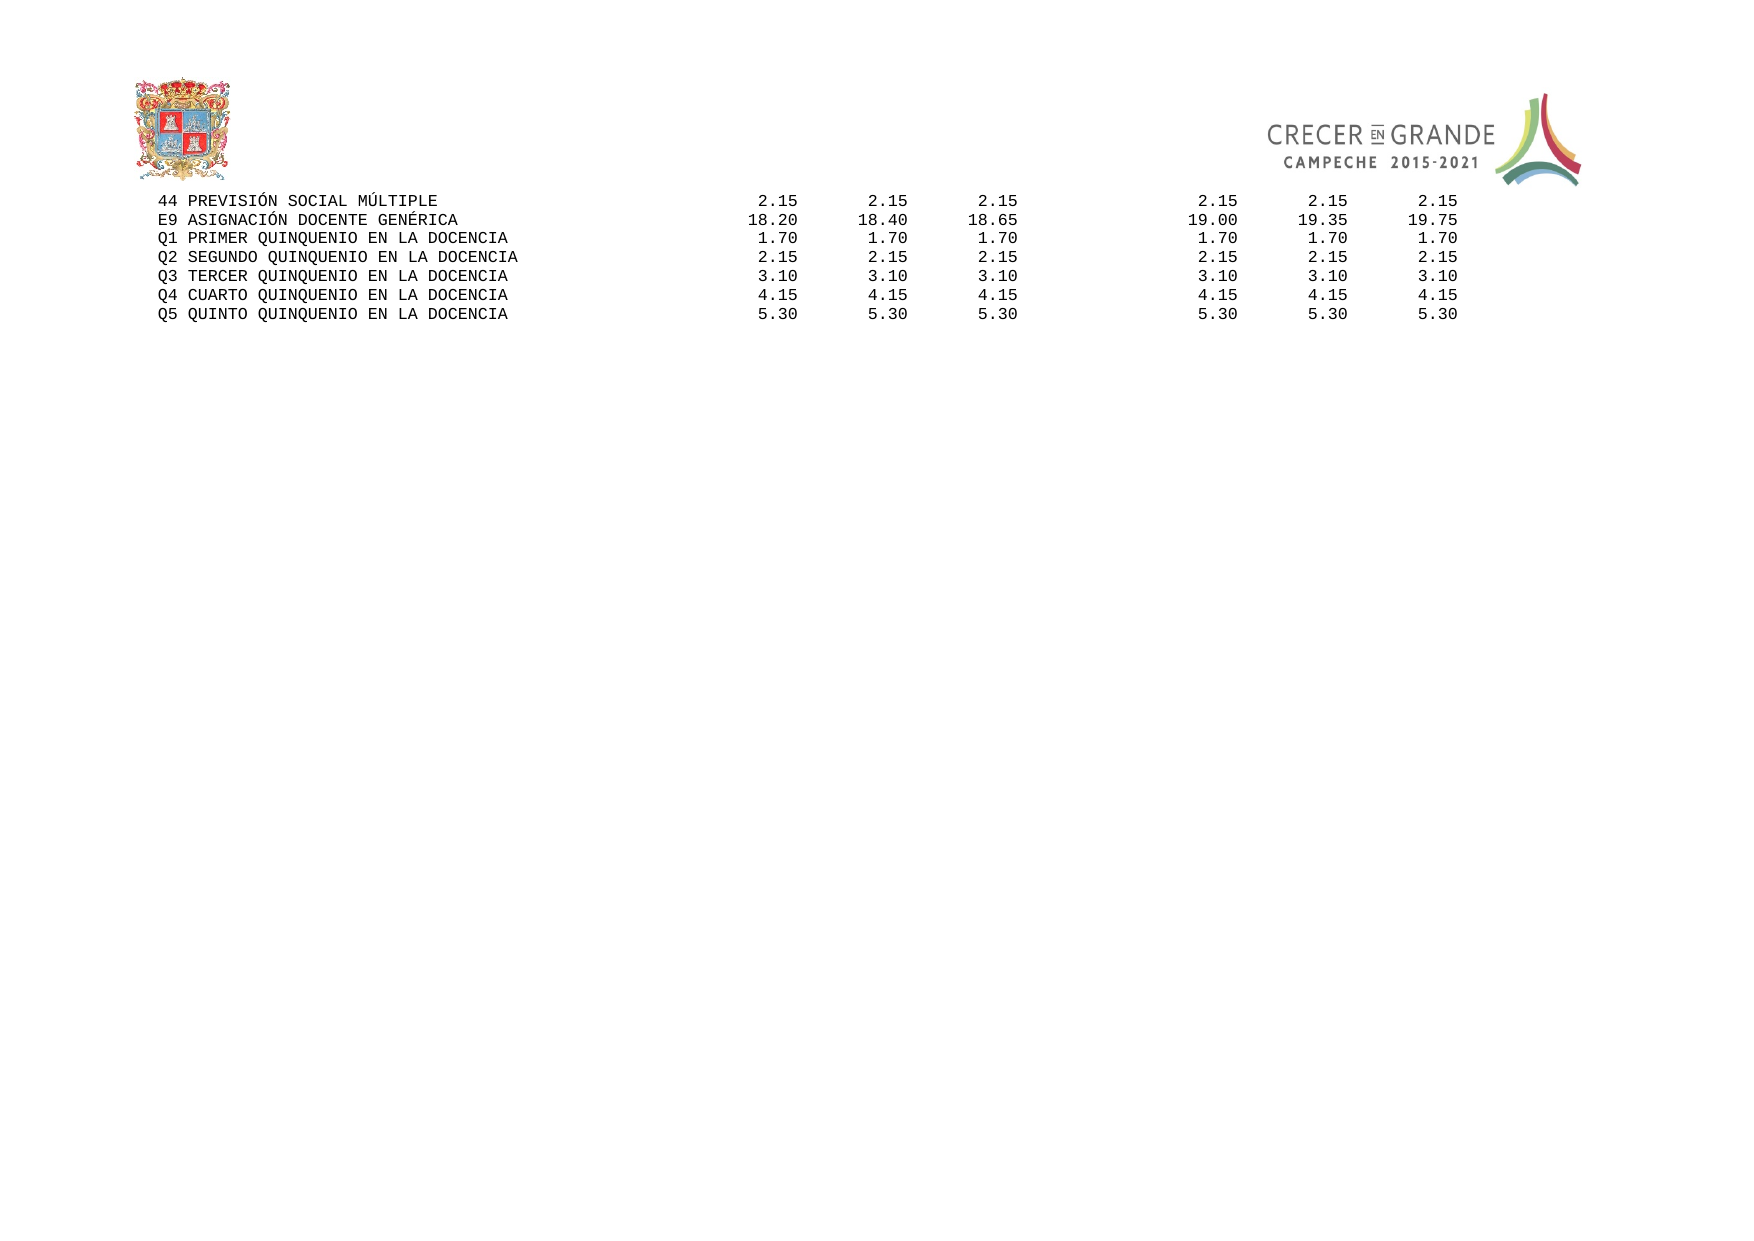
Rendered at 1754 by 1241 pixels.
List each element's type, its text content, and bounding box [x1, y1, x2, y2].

text Q2 SEGUNDO QUINQUENIO EN LA DOCENCIA 2.15 2.15 2.15 2.15 2.15 2.15 [148, 249, 1606, 268]
text 44 PREVISIÓN SOCIAL MÚLTIPLE 2.15 2.15 2.15 2.15 2.15 2.15 [148, 192, 1606, 211]
picture [1262, 87, 1586, 190]
text Q4 CUARTO QUINQUENIO EN LA DOCENCIA 4.15 4.15 4.15 4.15 4.15 4.15 [148, 287, 1606, 306]
picture [133, 77, 231, 181]
text Q5 QUINTO QUINQUENIO EN LA DOCENCIA 5.30 5.30 5.30 5.30 5.30 5.30 [148, 306, 1606, 324]
text E9 ASIGNACIÓN DOCENTE GENÉRICA 18.20 18.40 18.65 19.00 19.35 19.75 [148, 211, 1606, 230]
text Q1 PRIMER QUINQUENIO EN LA DOCENCIA 1.70 1.70 1.70 1.70 1.70 1.70 [148, 230, 1606, 249]
text Q3 TERCER QUINQUENIO EN LA DOCENCIA 3.10 3.10 3.10 3.10 3.10 3.10 [148, 268, 1606, 287]
